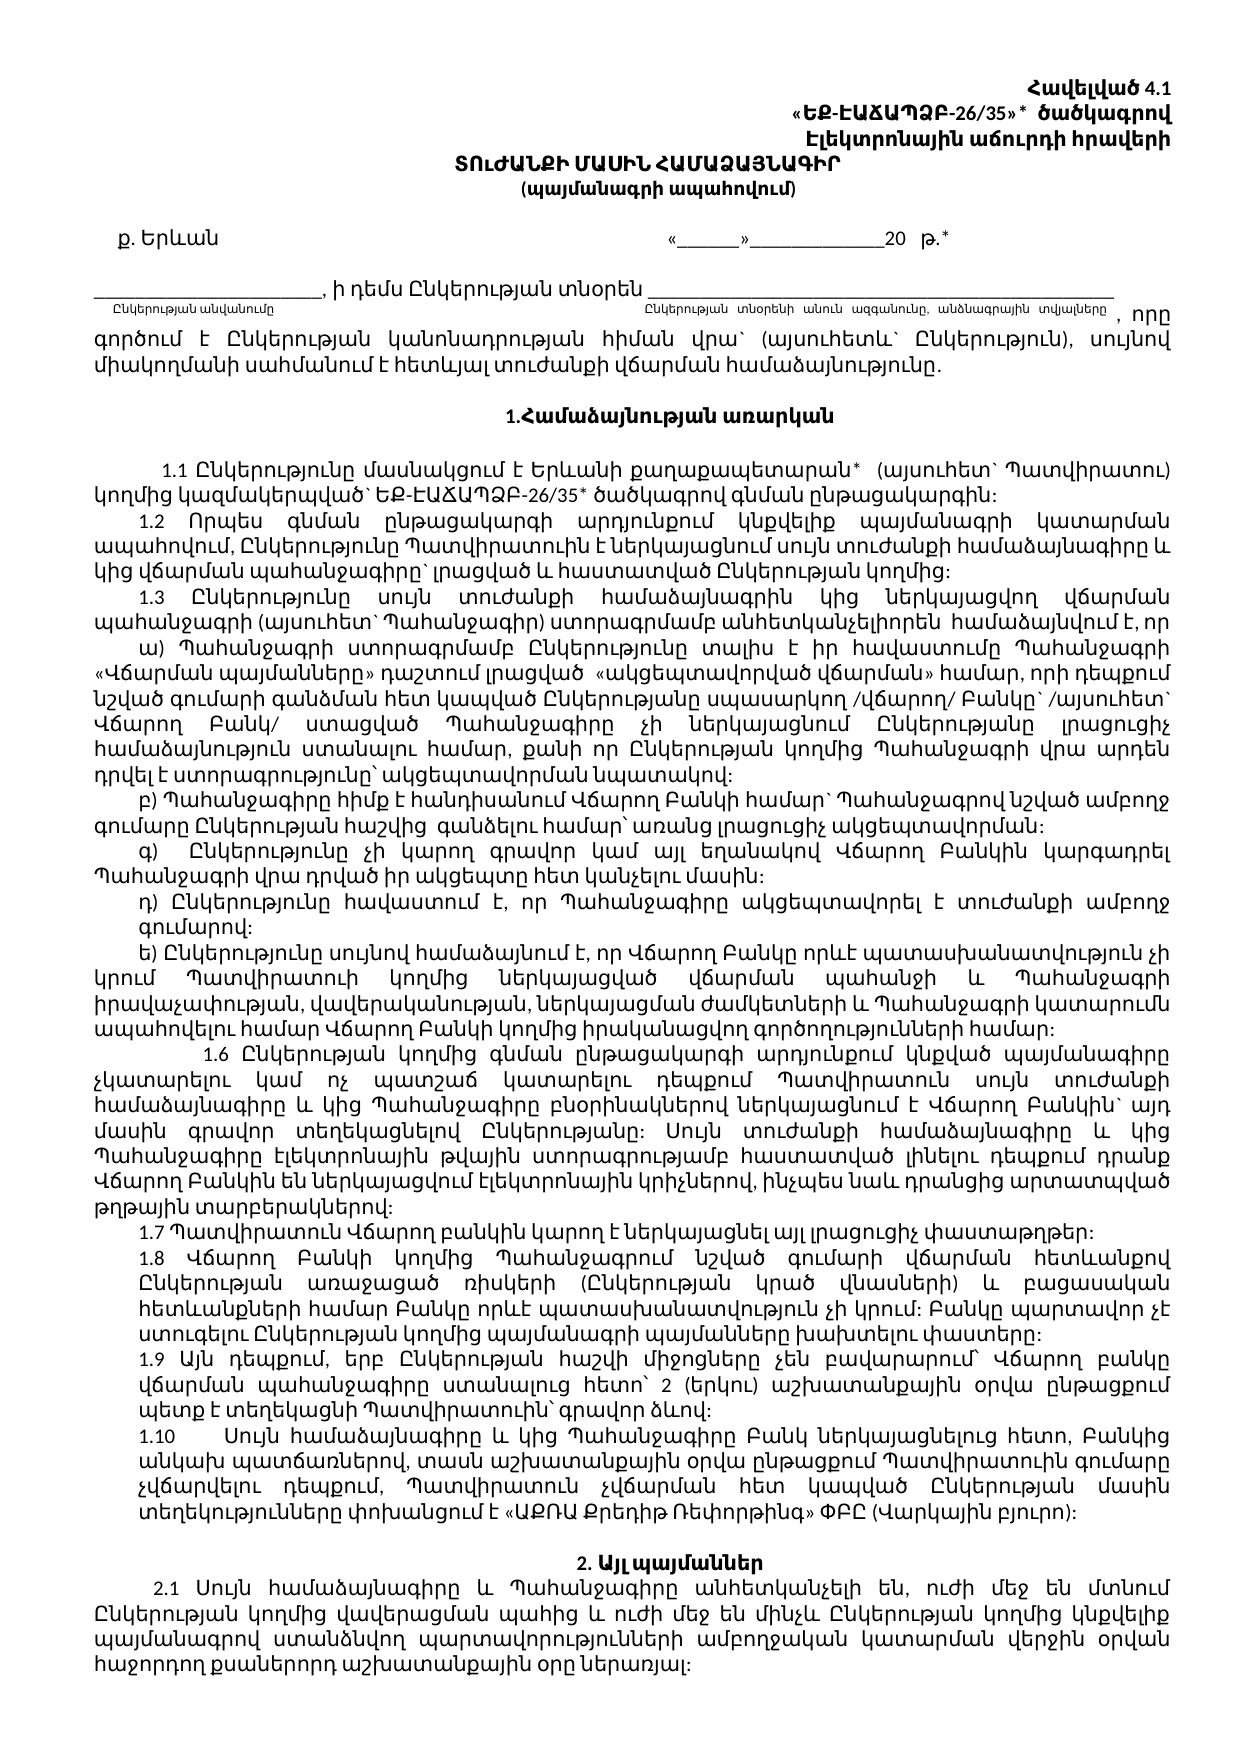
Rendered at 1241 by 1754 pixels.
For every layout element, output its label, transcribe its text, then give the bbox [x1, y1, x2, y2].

text ա) Պահանջագրի ստորագրմամբ Ընկերությունը տալիս է իր հավաստումը Պահանջագրի «Վճարման պայմանները» դաշտում լրացված «ակցեպտավորված վճարման» համար, որի դեպքում նշված գումարի գանձման հետ կապված Ընկերությանը սպասարկող /վճարող/ Բանկը` /այսուհետ` Վճարող Բանկ/ ստացված Պահանջագիրը չի ներկայացնում Ընկերությանը լրացուցիչ համաձայնություն ստանալու համար, քանի որ Ընկերության կողմից Պահանջագրի վրա արդեն դրվել է ստորագրությունը՝ ակցեպտավորման նպատակով: [94, 635, 1171, 787]
text ե) Ընկերությունը սույնով համաձայնում է, որ Վճարող Բանկը որևէ պատասխանատվություն չի կրում Պատվիրատուի կողմից ներկայացված վճարման պահանջի և Պահանջագրի իրավաչափության, վավերականության, ներկայացման ժամկետների և Պահանջագրի կատարումն ապահովելու համար Վճարող Բանկի կողմից իրականացվող գործողությունների համար: [94, 940, 1171, 1042]
text 2. Այլ պայմաններ [169, 1550, 1171, 1575]
text 1.8 Վճարող Բանկի կողմից Պահանջագրում նշված գումարի վճարման հետևանքով Ընկերության առաջացած ռիսկերի (Ընկերության կրած վնասների) և բացասական հետևանքների համար Բանկը որևէ պատասխանատվություն չի կրում: Բանկը պարտավոր չէ ստուգելու Ընկերության կողմից պայմանագրի պայմանները խախտելու փաստերը: [138, 1245, 1171, 1347]
text 2.1 Սույն համաձայնագիրը և Պահանջագիրը անհետկանչելի են, ուժի մեջ են մտնում Ընկերության կողմից վավերացման պահից և ուժի մեջ են մինչև Ընկերության կողմից կնքվելիք պայմանագրով ստանձնվող պարտավորությունների ամբողջական կատարման վերջին օրվան հաջորդող քսաներորդ աշխատանքային օրը ներառյալ: [94, 1575, 1171, 1677]
text 1.9 Այն դեպքում, երբ Ընկերության հաշվի միջոցները չեն բավարարում՝ Վճարող բանկը վճարման պահանջագիրը ստանալուց հետո՝ 2 (երկու) աշխատանքային օրվա ընթացքում պետք է տեղեկացնի Պատվիրատուին՝ գրավոր ձևով: [138, 1347, 1171, 1423]
text 1.Համաձայնության առարկան [169, 403, 1171, 428]
text «ԵՔ-ԷԱՃԱՊՁԲ-26/35»* ծածկագրով [94, 100, 1171, 126]
text ______________________, ի դեմս Ընկերության տնօրեն _____________________________________________ [94, 276, 1171, 301]
text 1.2 Որպես գնման ընթացակարգի արդյունքում կնքվելիք պայմանագրի կատարման ապահովում, Ընկերությունը Պատվիրատուին է ներկայացնում սույն տուժանքի համաձայնագիրը և կից վճարման պահանջագիրը` լրացված և հաստատված Ընկերության կողմից: [94, 508, 1171, 584]
text 1.6 Ընկերության կողմից գնման ընթացակարգի արդյունքում կնքված պայմանագիրը չկատարելու կամ ոչ պատշաճ կատարելու դեպքում Պատվիրատուն սույն տուժանքի համաձայնագիրը և կից Պահանջագիրը բնօրինակներով ներկայացնում է Վճարող Բանկին` այդ մասին գրավոր տեղեկացնելով Ընկերությանը: Սույն տուժանքի համաձայնագիրը և կից Պահանջագիրը էլեկտրոնային թվային ստորագրությամբ հաստատված լինելու դեպքում դրանք Վճարող Բանկին են ներկայացվում էլեկտրոնային կրիչներով, ինչպես նաև դրանցից արտատպված թղթային տարբերակներով: [94, 1042, 1171, 1219]
text գ) Ընկերությունը չի կարող գրավոր կամ այլ եղանակով Վճարող Բանկին կարգադրել Պահանջագրի վրա դրված իր ակցեպտը հետ կանչելու մասին: [94, 838, 1171, 889]
text ք. Երևան «______»_____________20 թ.* [94, 225, 1171, 250]
text Ընկերության անվանումը Ընկերության տնօրենի անուն ազգանունը, անձնագրային տվյալները , որը գործում է Ընկերության կանոնադրության հիման վրա` (այսուհետև` Ընկերություն), սույնով միակողմանի սահմանում է հետևյալ տուժանքի վճարման համաձայնությունը. [94, 301, 1171, 377]
text Էլեկտրոնային աճուրդի հրավերի [94, 126, 1171, 151]
text դ) Ընկերությունը հավաստում է, որ Պահանջագիրը ակցեպտավորել է տուժանքի ամբողջ գումարով: [138, 889, 1171, 940]
text բ) Պահանջագիրը հիմք է հանդիսանում Վճարող Բանկի համար` Պահանջագրով նշված ամբողջ գումարը Ընկերության հաշվից գանձելու համար՝ առանց լրացուցիչ ակցեպտավորման: [94, 787, 1171, 838]
text 1.10 Սույն համաձայնագիրը և կից Պահանջագիրը Բանկ ներկայացնելուց հետո, Բանկից անկախ պատճառներով, տասն աշխատանքային օրվա ընթացքում Պատվիրատուին գումարը չվճարվելու դեպքում, Պատվիրատուն չվճարման հետ կապված Ընկերության մասին տեղեկությունները փոխանցում է «ԱՔՌԱ Քրեդիթ Ռեփորթինգ» ՓԲԸ (Վարկային բյուրո): [138, 1423, 1171, 1524]
text 1.1 Ընկերությունը մասնակցում է Երևանի քաղաքապետարան* (այսուհետ` Պատվիրատու) կողմից կազմակերպված` ԵՔ-ԷԱՃԱՊՁԲ-26/35* ծածկագրով գնման ընթացակարգին: [94, 457, 1171, 508]
text 1.3 Ընկերությունը սույն տուժանքի համաձայնագրին կից ներկայացվող վճարման պահանջագրի (այսուհետ` Պահանջագիր) ստորագրմամբ անհետկանչելիորեն համաձայնվում է, որ [94, 584, 1171, 635]
text (պայմանագրի ապահովում) [94, 177, 1171, 199]
text ՏՈւԺԱՆՔԻ ՄԱՍԻՆ ՀԱՄԱՁԱՅՆԱԳԻՐ [94, 151, 1171, 177]
text Հավելված 4.1 [94, 75, 1171, 100]
text 1.7 Պատվիրատուն Վճարող բանկին կարող է ներկայացնել այլ լրացուցիչ փաստաթղթեր: [138, 1219, 1171, 1245]
